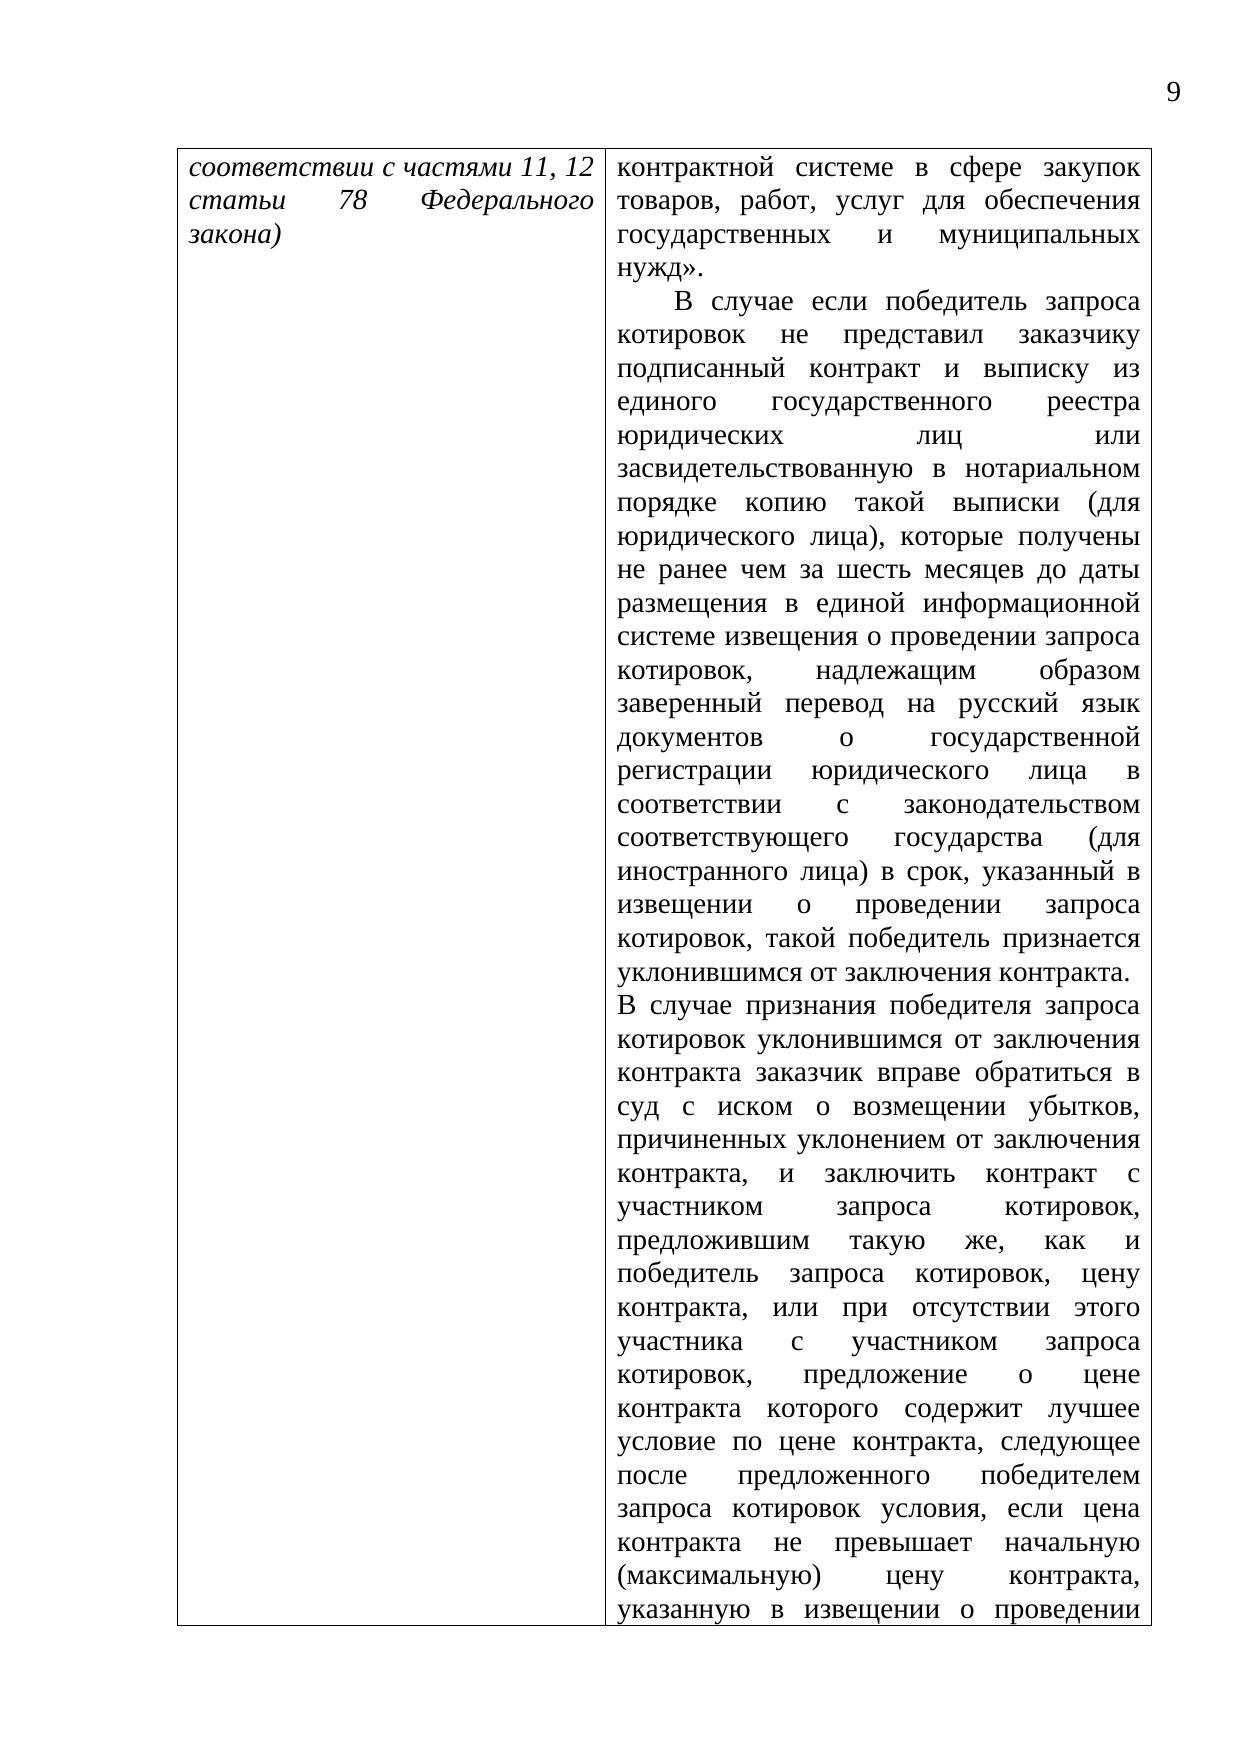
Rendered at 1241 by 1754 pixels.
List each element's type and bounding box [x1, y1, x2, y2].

table_cell [178, 149, 605, 1624]
table_cell [606, 149, 1151, 1624]
